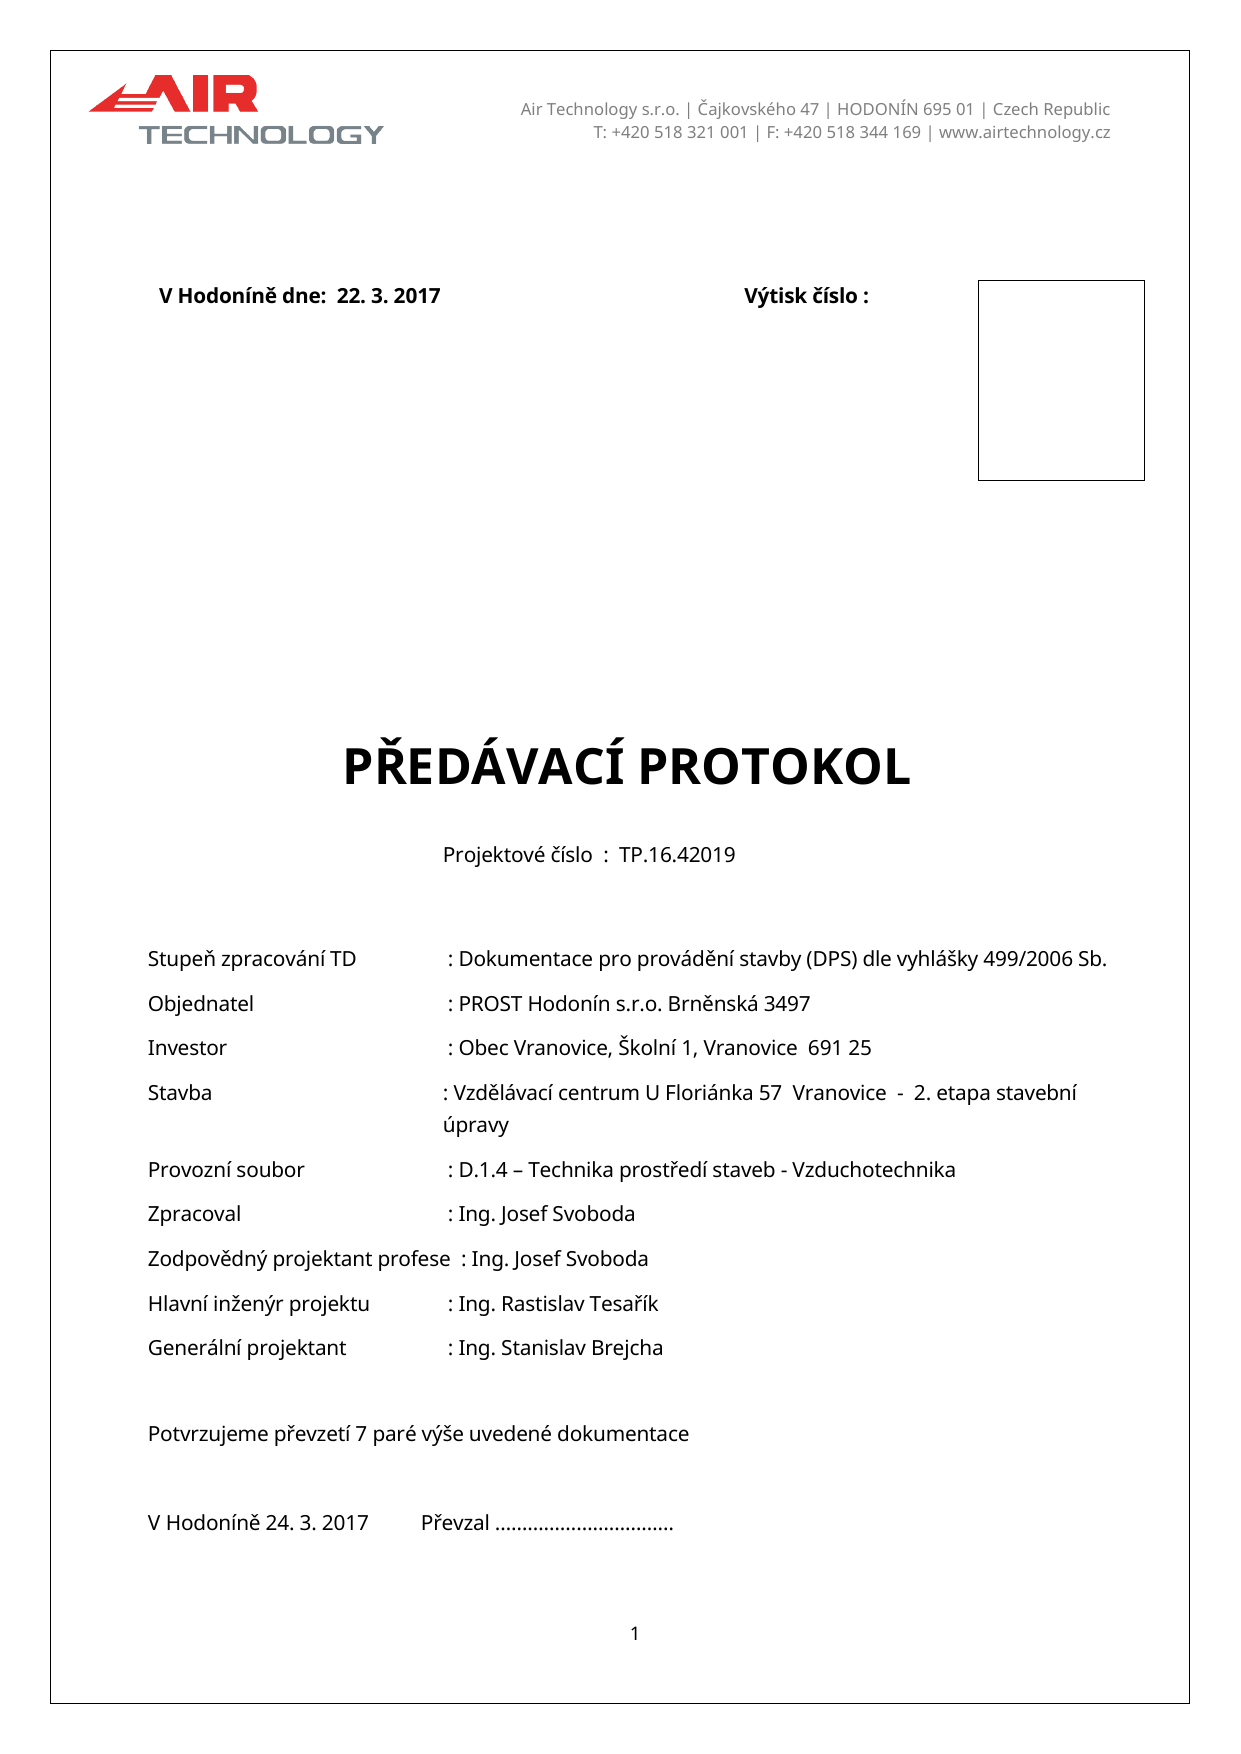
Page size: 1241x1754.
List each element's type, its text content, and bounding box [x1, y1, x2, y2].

text Objednatel : PROST Hodonín s.r.o. Brněnská 3497 [148, 989, 1122, 1017]
text Potvrzujeme převzetí 7 paré výše uvedené dokumentace [148, 1419, 1122, 1447]
text Zodpovědný projektant profese : Ing. Josef Svoboda [148, 1244, 1122, 1273]
text V Hodoníně 24. 3. 2017 Převzal …………………………… [148, 1508, 1122, 1536]
list Předávací protokol [148, 731, 1122, 799]
table_header V Hodoníně dne: 22. 3. 2017 [148, 280, 635, 480]
text Projektové číslo : TP.16.42019 [148, 841, 1122, 869]
text Investor : Obec Vranovice, Školní 1, Vranovice 691 25 [148, 1033, 1122, 1062]
text Stavba : Vzdělávací centrum U Floriánka 57 Vranovice - 2. etapa stavební úpravy [148, 1078, 1122, 1139]
text Provozní soubor : D.1.4 – Technika prostředí staveb - Vzduchotechnika [148, 1155, 1122, 1183]
text Stupeň zpracování TD : Dokumentace pro provádění stavby (DPS) dle vyhlášky 499/2006 Sb. [148, 944, 1122, 972]
picture [88, 75, 384, 144]
text Hlavní inženýr projektu : Ing. Rastislav Tesařík [148, 1289, 1122, 1317]
text Generální projektant : Ing. Stanislav Brejcha [148, 1333, 1122, 1362]
table_header Výtisk číslo : [635, 280, 978, 480]
table_header [979, 281, 1144, 480]
text Zpracoval : Ing. Josef Svoboda [148, 1199, 1122, 1228]
